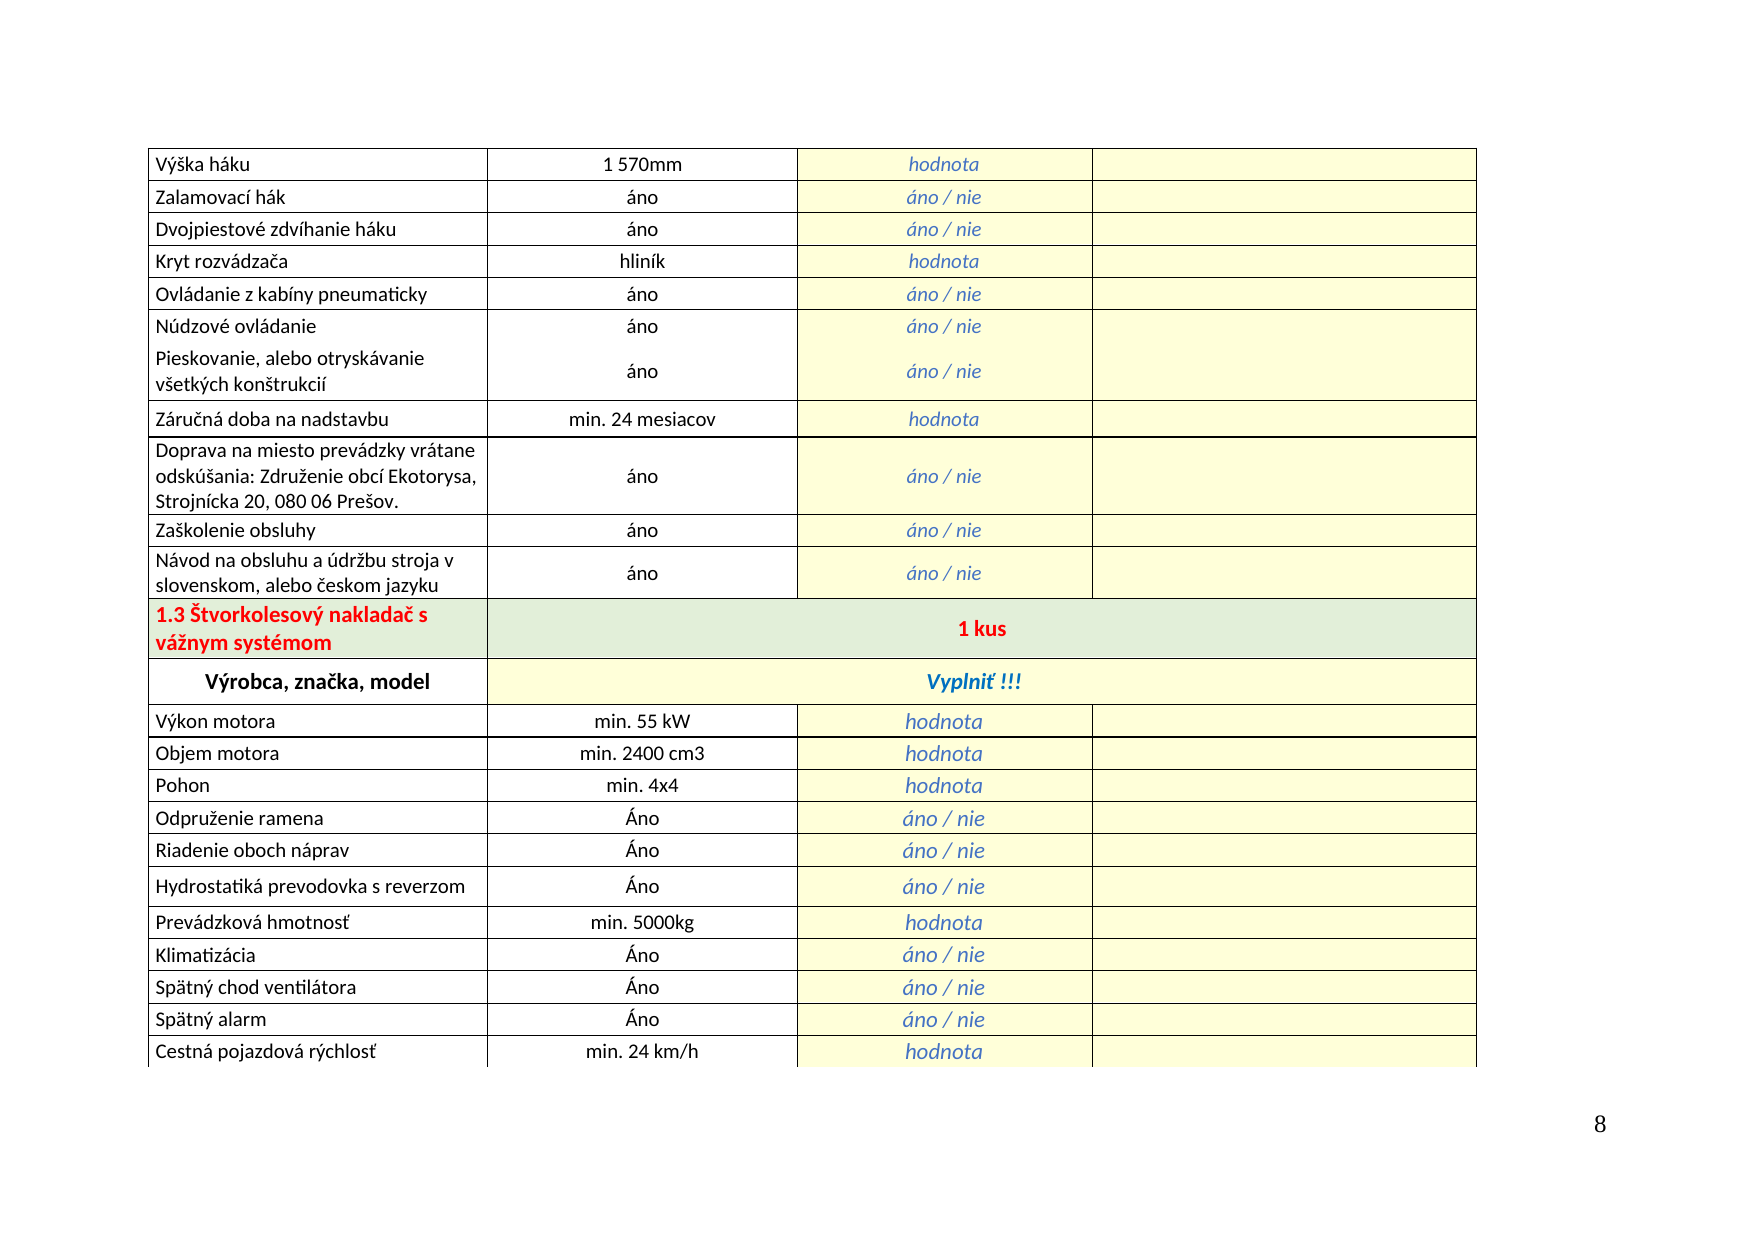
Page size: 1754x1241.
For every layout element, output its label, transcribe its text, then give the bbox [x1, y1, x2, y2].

table_cell Objem motora [149, 738, 487, 769]
table_cell Áno [488, 802, 797, 833]
table_cell [1093, 834, 1476, 866]
table_cell Návod na obsluhu a údržbu stroja v slovenskom, alebo českom jazyku [149, 547, 487, 598]
table_cell Klimatizácia [149, 939, 487, 970]
table_cell [1093, 401, 1476, 436]
table_cell Áno [488, 939, 797, 970]
table_cell [1093, 310, 1476, 341]
table_cell áno / nie [798, 181, 1092, 212]
table_cell Vyplniť !!! [488, 659, 1476, 704]
table_cell áno [488, 278, 797, 309]
table_cell 1 kus [488, 599, 1476, 657]
table_cell [1093, 867, 1476, 906]
table_cell [1093, 971, 1476, 1002]
table_cell Záručná doba na nadstavbu [149, 401, 487, 436]
table_cell Áno [488, 971, 797, 1002]
table_cell 1 570mm [488, 149, 797, 180]
table_cell hodnota [798, 705, 1092, 736]
table_cell Cestná pojazdová rýchlosť [149, 1036, 487, 1067]
table_cell [1093, 438, 1476, 514]
table_cell [1093, 705, 1476, 736]
table_cell Výkon motora [149, 705, 487, 736]
table_cell áno / nie [798, 834, 1092, 866]
table_cell hodnota [798, 738, 1092, 769]
table_cell [1093, 1004, 1476, 1035]
table_cell áno / nie [798, 547, 1092, 598]
table_cell min. 24 mesiacov [488, 401, 797, 436]
table_cell Zalamovací hák [149, 181, 487, 212]
table_cell Dvojpiestové zdvíhanie háku [149, 213, 487, 244]
table_cell Pohon [149, 770, 487, 801]
table_cell Áno [488, 834, 797, 866]
table_cell Pieskovanie, alebo otryskávanie všetkých konštrukcií [149, 341, 487, 400]
table_cell hodnota [798, 246, 1092, 277]
table_cell [1093, 770, 1476, 801]
table_cell Áno [488, 867, 797, 906]
table_cell [1093, 213, 1476, 244]
table_cell áno / nie [798, 213, 1092, 244]
table_cell [1093, 802, 1476, 833]
table_cell Výrobca, značka, model [149, 659, 487, 704]
table_cell áno / nie [798, 310, 1092, 341]
table_cell Spätný alarm [149, 1004, 487, 1035]
table_cell min. 5000kg [488, 907, 797, 938]
table_cell áno / nie [798, 971, 1092, 1002]
table_cell Odpruženie ramena [149, 802, 487, 833]
table_cell Riadenie oboch náprav [149, 834, 487, 866]
table_cell áno [488, 181, 797, 212]
table_cell min. 2400 cm3 [488, 738, 797, 769]
table_cell Kryt rozvádzača [149, 246, 487, 277]
table_cell min. 55 kW [488, 705, 797, 736]
table_cell áno [488, 341, 797, 400]
table_cell [1093, 907, 1476, 938]
table_cell Ovládanie z kabíny pneumaticky [149, 278, 487, 309]
table_cell 1.3 Štvorkolesový nakladač s vážnym systémom [149, 599, 487, 657]
table_cell áno / nie [798, 341, 1092, 400]
table_cell Spätný chod ventilátora [149, 971, 487, 1002]
table_cell áno / nie [798, 515, 1092, 546]
table_cell [1093, 278, 1476, 309]
table_cell [1093, 547, 1476, 598]
table_cell áno / nie [798, 438, 1092, 514]
table_cell min. 4x4 [488, 770, 797, 801]
table_cell [1093, 181, 1476, 212]
table_cell Zaškolenie obsluhy [149, 515, 487, 546]
table_cell [1093, 515, 1476, 546]
table_cell hodnota [798, 401, 1092, 436]
table_cell áno / nie [798, 939, 1092, 970]
table_cell áno / nie [798, 867, 1092, 906]
table_cell áno [488, 515, 797, 546]
table_cell min. 24 km/h [488, 1036, 797, 1067]
table_cell hodnota [798, 907, 1092, 938]
table_cell [1093, 1036, 1476, 1067]
table_cell Núdzové ovládanie [149, 310, 487, 341]
table_cell hliník [488, 246, 797, 277]
table_cell áno / nie [798, 1004, 1092, 1035]
table_cell [1093, 341, 1476, 400]
table_cell Áno [488, 1004, 797, 1035]
table_cell hodnota [798, 1036, 1092, 1067]
table_cell áno / nie [798, 802, 1092, 833]
table_cell áno [488, 547, 797, 598]
table_cell hodnota [798, 770, 1092, 801]
table_cell Výška háku [149, 149, 487, 180]
table_cell [1093, 246, 1476, 277]
table_cell hodnota [798, 149, 1092, 180]
table_cell Prevádzková hmotnosť [149, 907, 487, 938]
table_cell áno [488, 310, 797, 341]
table_cell áno / nie [798, 278, 1092, 309]
table_cell [1093, 939, 1476, 970]
table_cell Doprava na miesto prevádzky vrátane odskúšania: Združenie obcí Ekotorysa, Strojnícka 20, 080 06 Prešov. [149, 438, 487, 514]
table_cell [1093, 738, 1476, 769]
table_cell áno [488, 213, 797, 244]
table_cell [1093, 149, 1476, 180]
table_cell áno [488, 438, 797, 514]
table_cell Hydrostatiká prevodovka s reverzom [149, 867, 487, 906]
